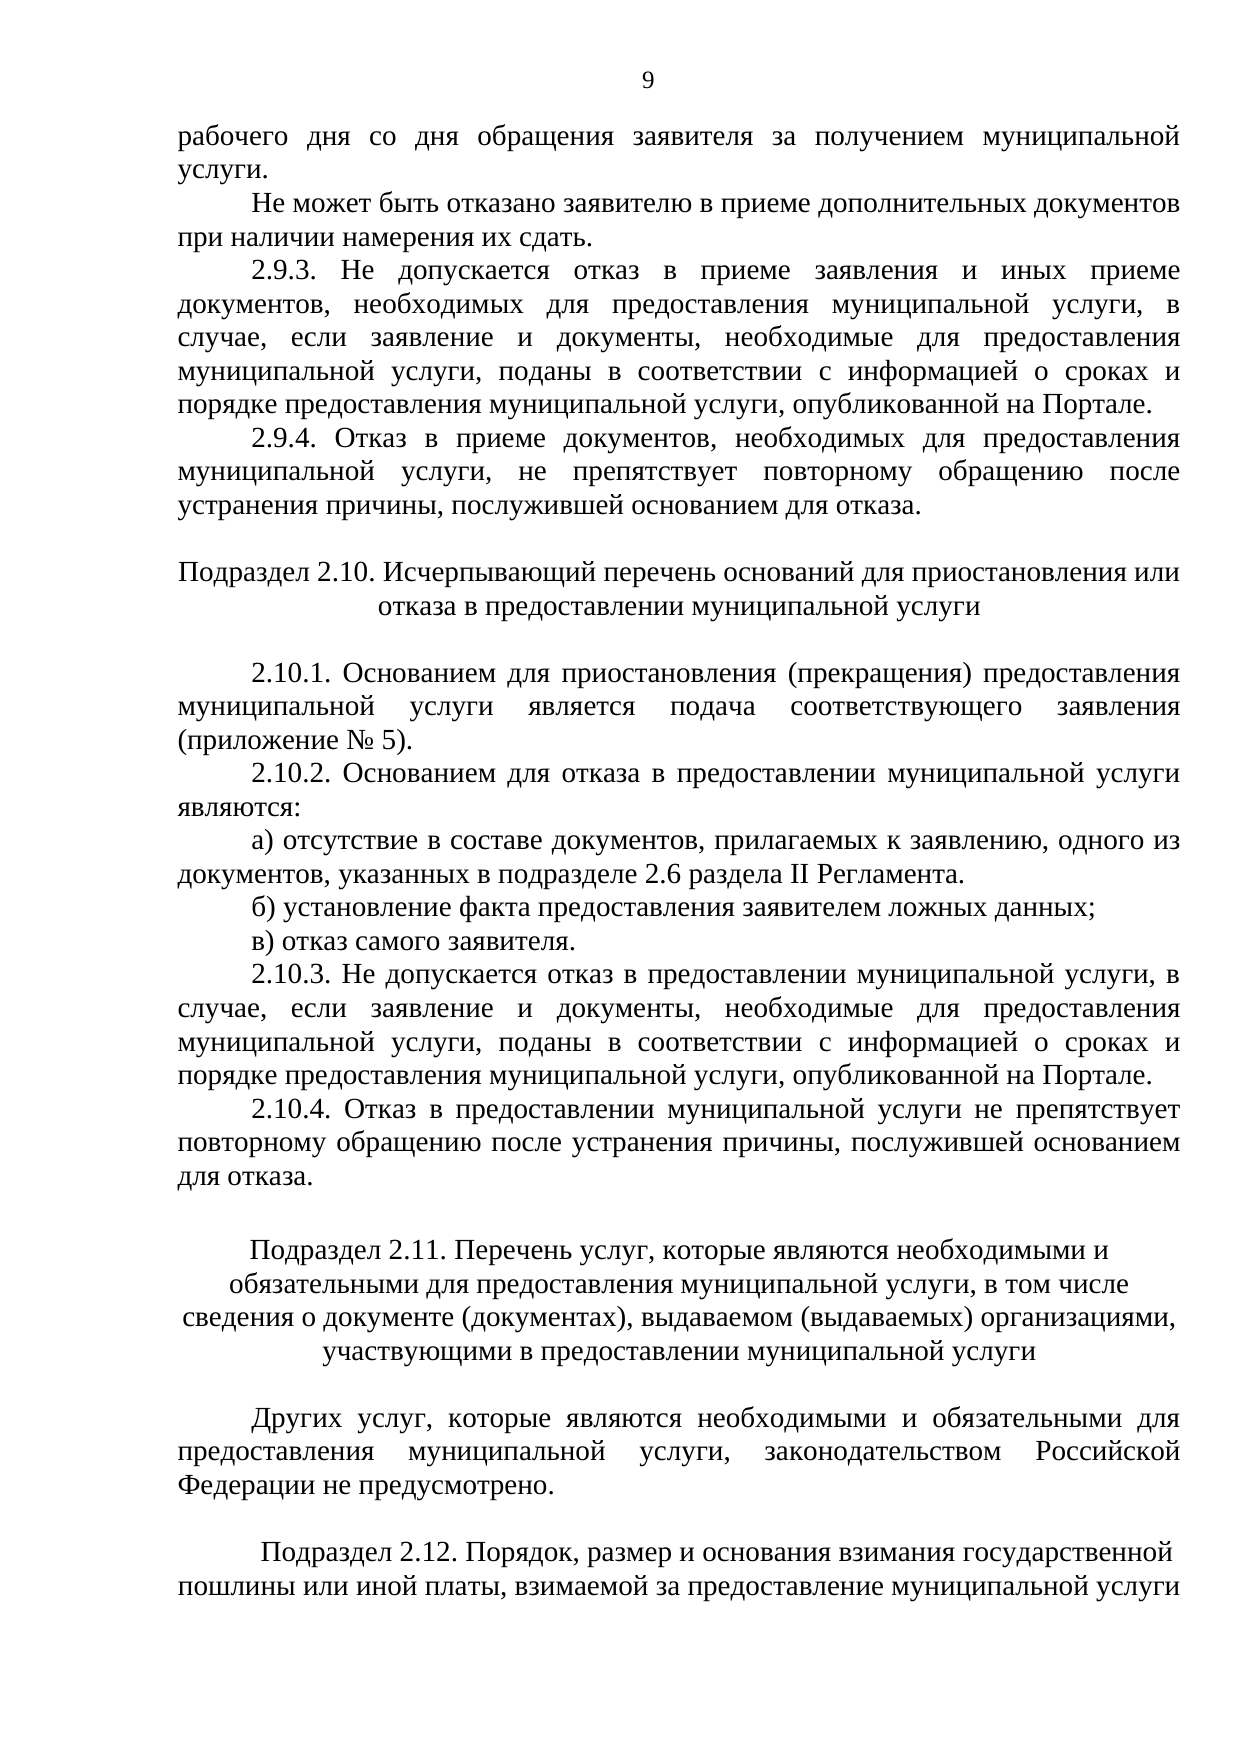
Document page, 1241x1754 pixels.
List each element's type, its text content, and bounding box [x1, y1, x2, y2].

text Подраздел 2.12. Порядок, размер и основания взимания государственной пошлины или иной платы, взимаемой за предоставление муниципальной услуги [177, 1534, 1181, 1601]
text Не может быть отказано заявителю в приеме дополнительных документов при наличии намерения их сдать. [177, 185, 1181, 252]
text 2.9.3. Не допускается отказ в приеме заявления и иных приеме документов, необходимых для предоставления муниципальной услуги, в случае, если заявление и документы, необходимые для предоставления муниципальной услуги, поданы в соответствии с информацией о сроках и порядке предоставления муниципальной услуги, опубликованной на Портале. [177, 252, 1181, 420]
text 2.9.4. Отказ в приеме документов, необходимых для предоставления муниципальной услуги, не препятствует повторному обращению после устранения причины, послужившей основанием для отказа. [177, 420, 1181, 521]
text Других услуг, которые являются необходимыми и обязательными для предоставления муниципальной услуги, законодательством Российской Федерации не предусмотрено. [177, 1400, 1181, 1501]
text в) отказ самого заявителя. [177, 923, 1181, 957]
text 2.10.1. Основанием для приостановления (прекращения) предоставления муниципальной услуги является подача соответствующего заявления (приложение № 5). [177, 655, 1181, 755]
text 2.10.2. Основанием для отказа в предоставлении муниципальной услуги являются: [177, 755, 1181, 822]
text б) установление факта предоставления заявителем ложных данных; [177, 889, 1181, 923]
text Подраздел 2.10. Исчерпывающий перечень оснований для приостановления или отказа в предоставлении муниципальной услуги [177, 554, 1181, 621]
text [177, 118, 1181, 185]
text 2.10.3. Не допускается отказ в предоставлении муниципальной услуги, в случае, если заявление и документы, необходимые для предоставления муниципальной услуги, поданы в соответствии с информацией о сроках и порядке предоставления муниципальной услуги, опубликованной на Портале. [177, 957, 1181, 1091]
text Подраздел 2.11. Перечень услуг, которые являются необходимыми и обязательными для предоставления муниципальной услуги, в том числе сведения о документе (документах), выдаваемом (выдаваемых) организациями, участвующими в предоставлении муниципальной услуги [177, 1232, 1181, 1366]
text 2.10.4. Отказ в предоставлении муниципальной услуги не препятствует повторному обращению после устранения причины, послужившей основанием для отказа. [177, 1091, 1181, 1191]
text а) отсутствие в составе документов, прилагаемых к заявлению, одного из документов, указанных в подразделе 2.6 раздела II Регламента. [177, 822, 1181, 889]
